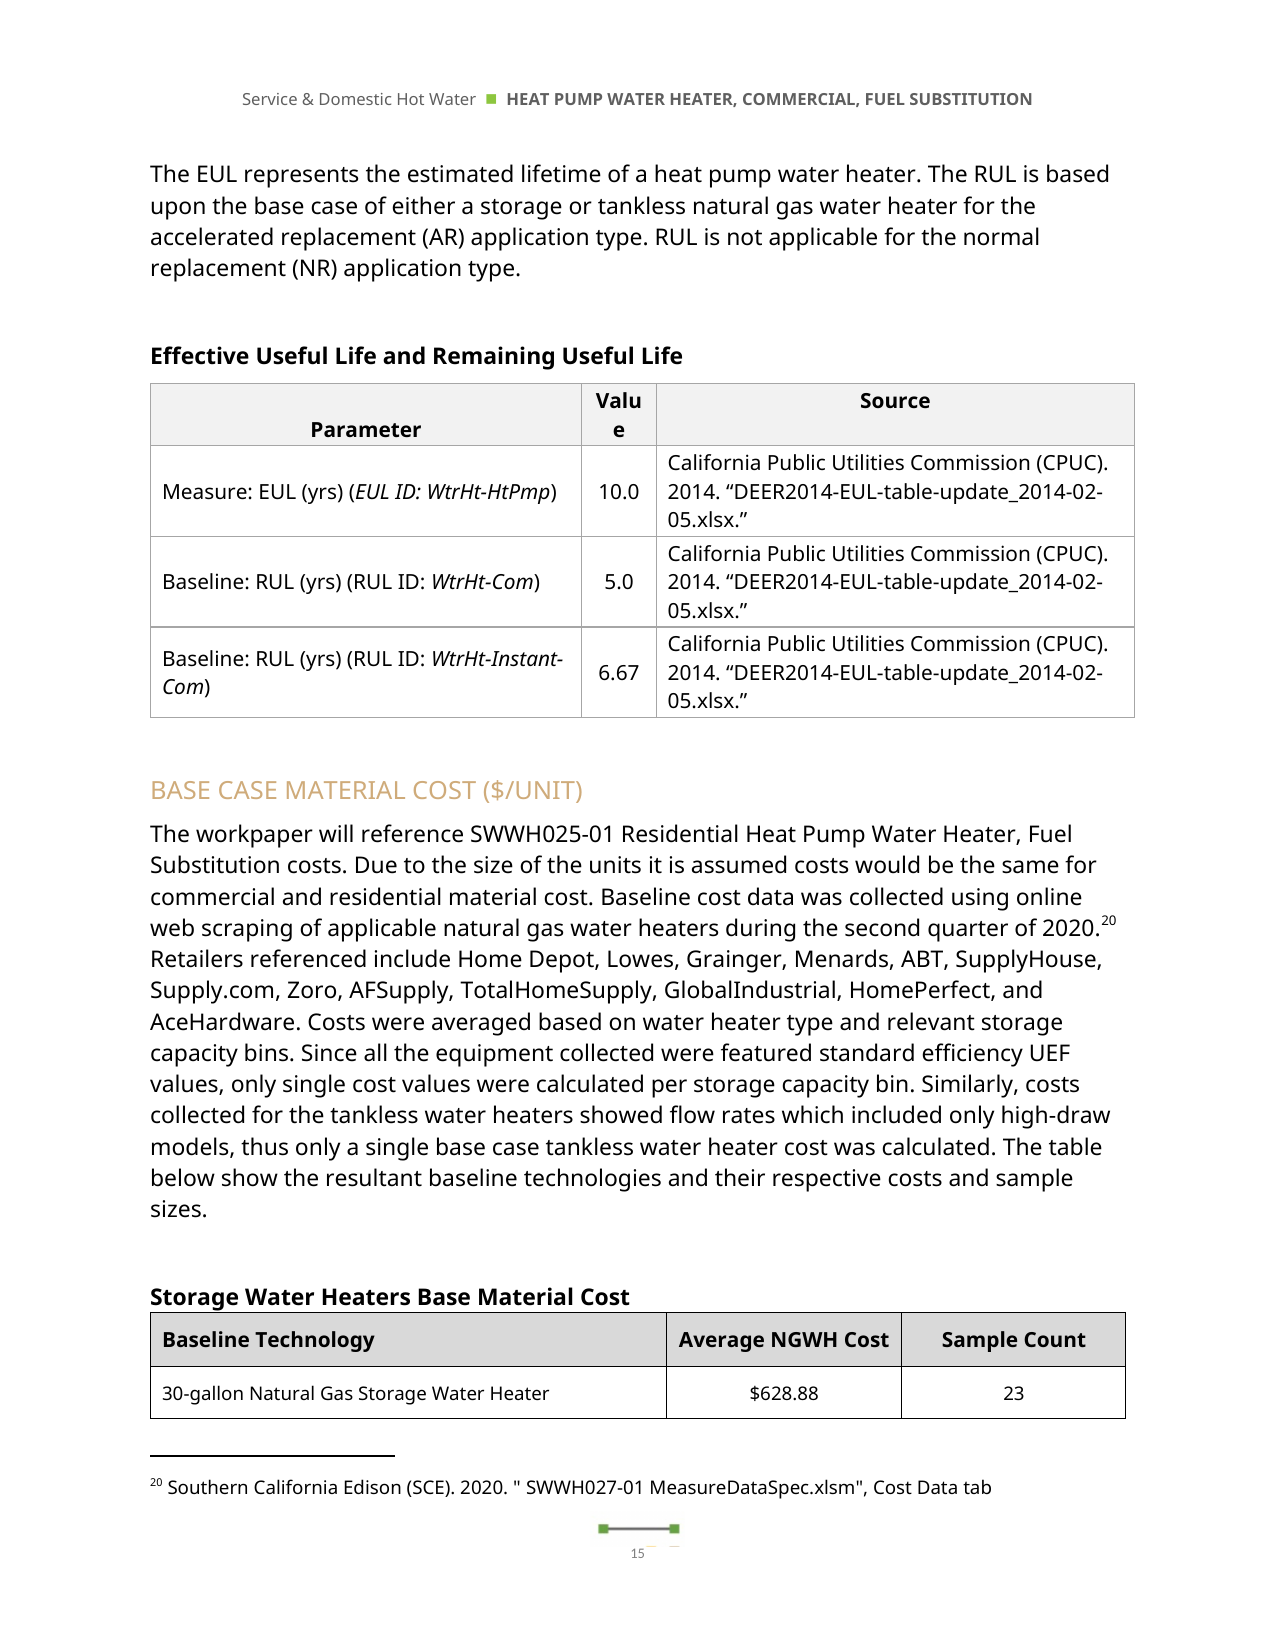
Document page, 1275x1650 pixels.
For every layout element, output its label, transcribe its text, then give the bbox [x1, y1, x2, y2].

table_cell California Public Utilities Commission (CPUC). 2014. “DEER2014-EUL-table-update_2014-02-05.xlsx.” [657, 537, 1134, 626]
table_header Baseline Technology [151, 1313, 666, 1366]
text The EUL represents the estimated lifetime of a heat pump water heater. The RUL is based upon the base case of either a storage or tankless natural gas water heater for the accelerated replacement (AR) application type. RUL is not applicable for the normal replacement (NR) application type. [150, 158, 1125, 283]
table_cell 23 [902, 1367, 1125, 1418]
table_cell $628.88 [667, 1367, 901, 1418]
table_cell Baseline: RUL (yrs) (RUL ID: WtrHt-Instant-Com) [151, 628, 581, 717]
table_cell 10.0 [582, 446, 656, 536]
table_header Parameter [151, 384, 581, 445]
text The workpaper will reference SWWH025-01 Residential Heat Pump Water Heater, Fuel Substitution costs. Due to the size of the units it is assumed costs would be the same for commercial and residential material cost. Baseline cost data was collected using online web scraping of applicable natural gas water heaters during the second quarter of 2020. Retailers referenced include Home Depot, Lowes, Grainger, Menards, ABT, SupplyHouse, Supply.com, Zoro, AFSupply, TotalHomeSupply, GlobalIndustrial, HomePerfect, and AceHardware. Costs were averaged based on water heater type and relevant storage capacity bins. Since all the equipment collected were featured standard efficiency UEF values, only single cost values were calculated per storage capacity bin. Similarly, costs collected for the tankless water heaters showed flow rates which included only high-draw models, thus only a single base case tankless water heater cost was calculated. The table below show the resultant baseline technologies and their respective costs and sample sizes. [150, 818, 1125, 1224]
table_cell California Public Utilities Commission (CPUC). 2014. “DEER2014-EUL-table-update_2014-02-05.xlsx.” [657, 628, 1134, 717]
subtitle Base Case Material Cost ($/unit) [150, 774, 1125, 806]
text Effective Useful Life and Remaining Useful Life [150, 339, 1125, 371]
table_header Sample Count [902, 1313, 1125, 1366]
table_cell Measure: EUL (yrs) (EUL ID: WtrHt-HtPmp) [151, 446, 581, 536]
table_cell 5.0 [582, 537, 656, 626]
table_header Value [582, 384, 656, 445]
picture [589, 1512, 684, 1547]
table_cell 6.67 [582, 628, 656, 717]
table_cell California Public Utilities Commission (CPUC). 2014. “DEER2014-EUL-table-update_2014-02-05.xlsx.” [657, 446, 1134, 536]
table_cell Baseline: RUL (yrs) (RUL ID: WtrHt-Com) [151, 537, 581, 626]
table_header Source [657, 384, 1134, 445]
table_header Average NGWH Cost [667, 1313, 901, 1366]
table_cell 30-gallon Natural Gas Storage Water Heater [151, 1367, 666, 1418]
text Storage Water Heaters Base Material Cost [150, 1281, 1125, 1312]
